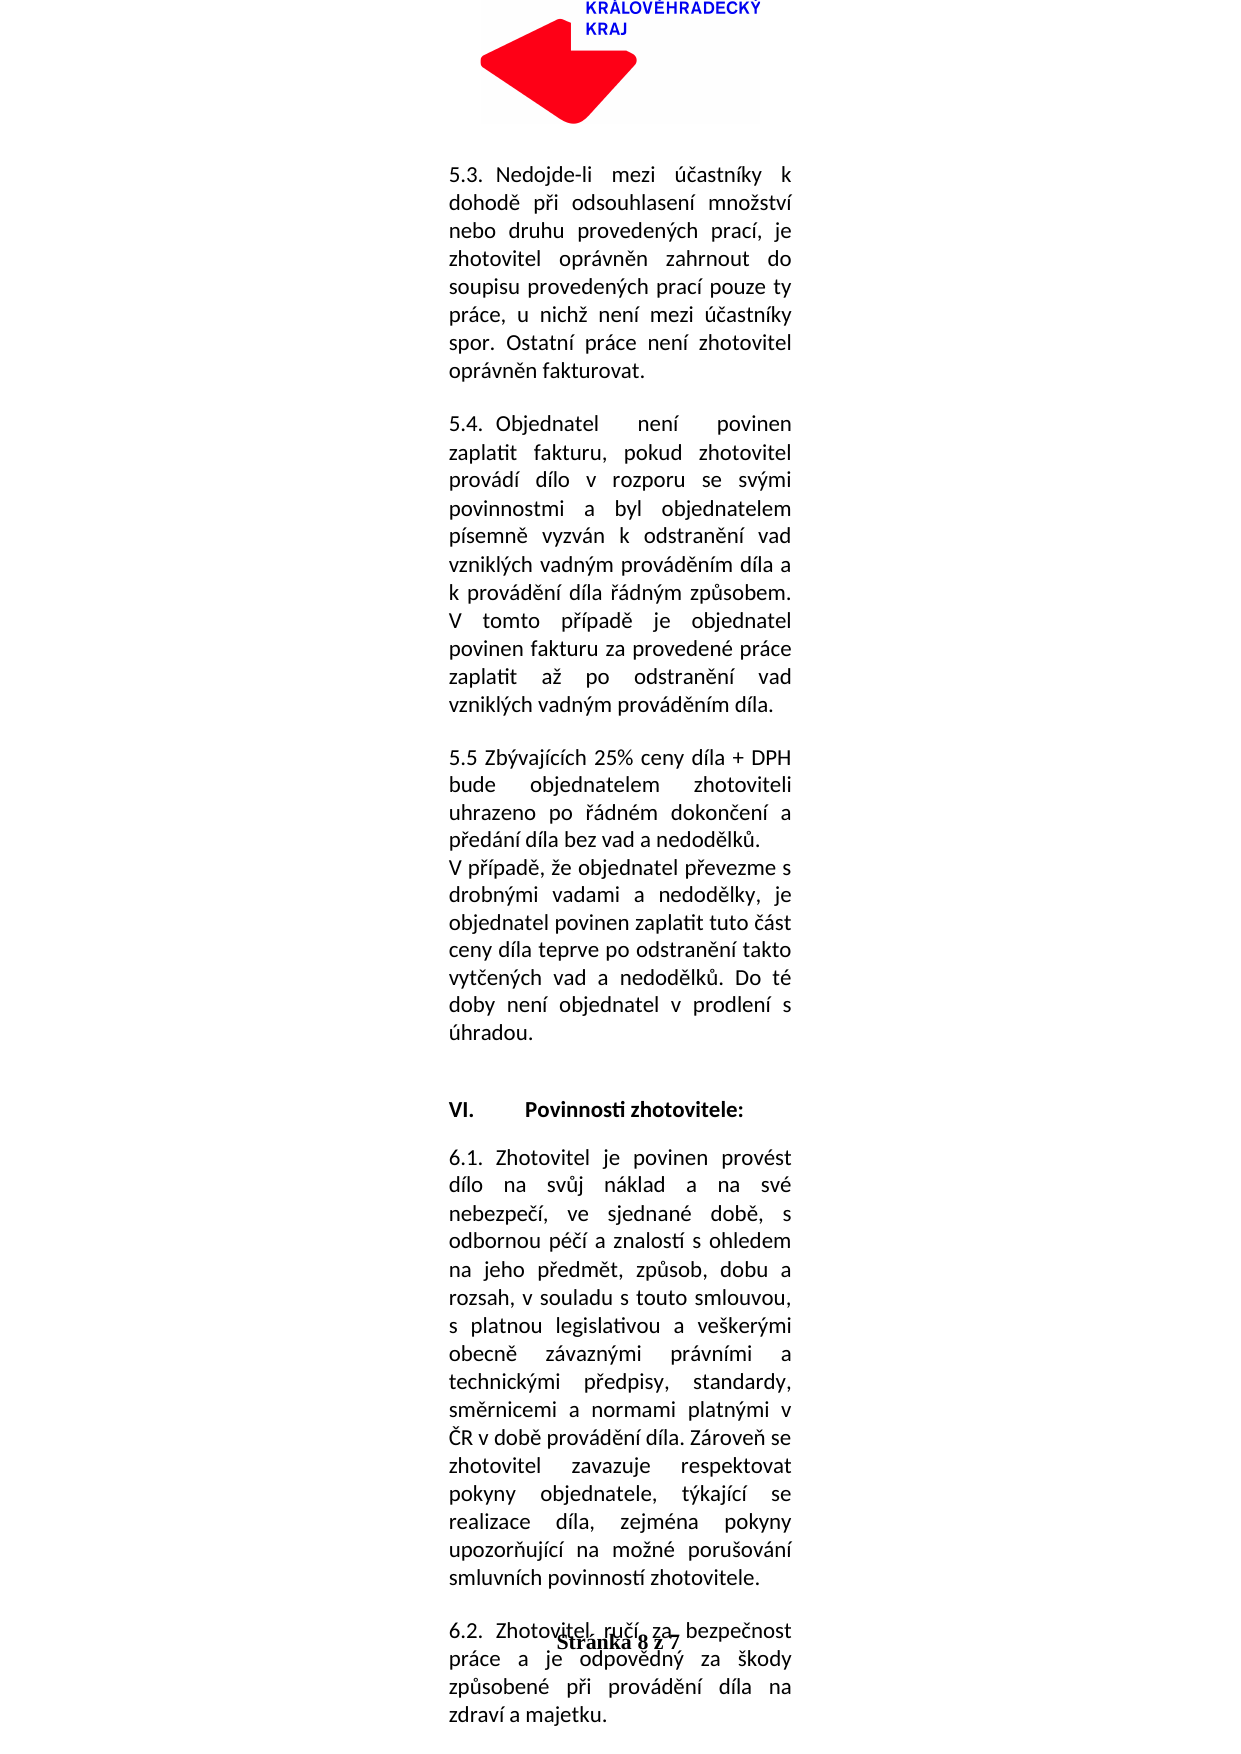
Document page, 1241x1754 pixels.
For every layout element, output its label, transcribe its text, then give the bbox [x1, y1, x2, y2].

list Objednatel není povinen zaplatit fakturu, pokud zhotovitel provádí dílo v rozporu se svými povinnostmi a byl objednatelem písemně vyzván k odstranění vad vzniklých vadným prováděním díla a k provádění díla řádným způsobem. V tomto případě je objednatel povinen fakturu za provedené práce zaplatit až po odstranění vad vzniklých vadným prováděním díla. [448, 409, 792, 718]
list Zhotovitel je povinen provést dílo na svůj náklad a na své nebezpečí, ve sjednané době, s odbornou péčí a znalostí s ohledem na jeho předmět, způsob, dobu a rozsah, v souladu s touto smlouvou, s platnou legislativou a veškerými obecně závaznými právními a technickými předpisy, standardy, směrnicemi a normami platnými v ČR v době provádění díla. Zároveň se zhotovitel zavazuje respektovat pokyny objednatele, týkající se realizace díla, zejména pokyny upozorňující na možné porušování smluvních povinností zhotovitele. [448, 1142, 792, 1591]
text 5.5 Zbývajících 25% ceny díla + DPH bude objednatelem zhotoviteli uhrazeno po řádném dokončení a předání díla bez vad a nedodělků. [448, 743, 792, 853]
list Povinnosti zhotovitele: [448, 1099, 792, 1122]
text V případě, že objednatel převezme s drobnými vadami a nedodělky, je objednatel povinen zaplatit tuto část ceny díla teprve po odstranění takto vytčených vad a nedodělků. Do té doby není objednatel v prodlení s úhradou. [448, 853, 792, 1046]
list Nedojde-li mezi účastníky k dohodě při odsouhlasení množství nebo druhu provedených prací, je zhotovitel oprávněn zahrnout do soupisu provedených prací pouze ty práce, u nichž není mezi účastníky spor. Ostatní práce není zhotovitel oprávněn fakturovat. [448, 160, 792, 384]
picture [480, 0, 761, 124]
list Zhotovitel ručí za bezpečnost práce a je odpovědný za škody způsobené při provádění díla na zdraví a majetku. [448, 1616, 792, 1728]
